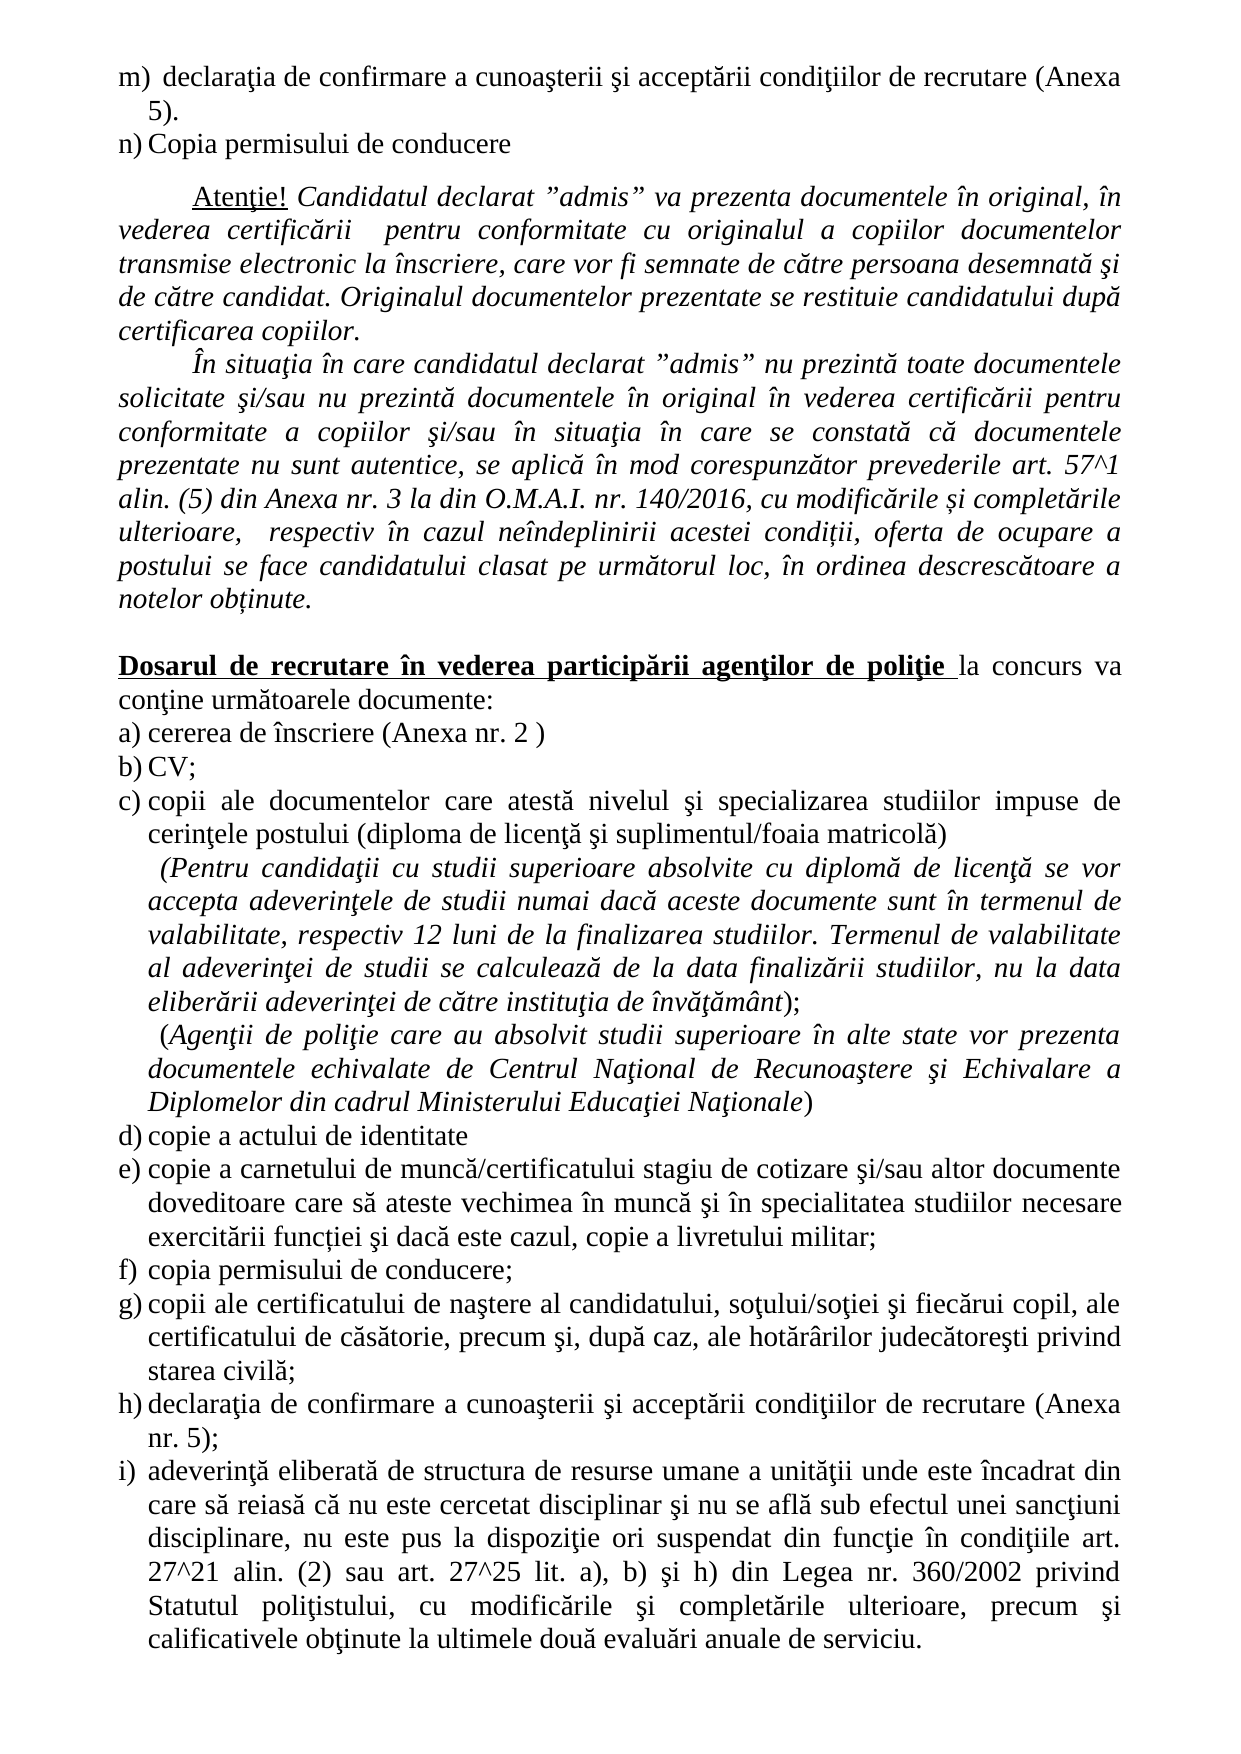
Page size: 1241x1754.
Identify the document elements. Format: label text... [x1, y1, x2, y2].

text În situaţia în care candidatul declarat ”admis” nu prezintă toate documentele solicitate şi/sau nu prezintă documentele în original în vederea certificării pentru conformitate a copiilor şi/sau în situaţia în care se constată că documentele prezentate nu sunt autentice, se aplică în mod corespunzător prevederile art. 57^1 alin. (5) din Anexa nr. 3 la din O.M.A.I. nr. 140/2016, cu modificările și completările ulterioare, respectiv în cazul neîndeplinirii acestei condiții, oferta de ocupare a postului se face candidatului clasat pe următorul loc, în ordinea descrescătoare a notelor obținute. [118, 347, 1122, 615]
list declaraţia de confirmare a cunoaşterii şi acceptării condiţiilor de recrutare (Anexa 5). [118, 59, 1122, 126]
list copia permisului de conducere; [118, 1252, 1122, 1286]
list copii ale certificatului de naştere al candidatului, soţului/soţiei şi fiecărui copil, ale certificatului de căsătorie, precum şi, după caz, ale hotărârilor judecătoreşti privind starea civilă; [118, 1286, 1122, 1386]
list copie a carnetului de muncă/certificatului stagiu de cotizare şi/sau altor documente doveditoare care să ateste vechimea în muncă şi în specialitatea studiilor necesare exercitării funcției şi dacă este cazul, copie a livretului militar; [118, 1152, 1122, 1252]
text Atenţie! Candidatul declarat ”admis” va prezenta documentele în original, în vederea certificării pentru conformitate cu originalul a copiilor documentelor transmise electronic la înscriere, care vor fi semnate de către persoana desemnată şi de către candidat. Originalul documentelor prezentate se restituie candidatului după certificarea copiilor. [118, 179, 1122, 347]
text (Agenţii de poliţie care au absolvit studii superioare în alte state vor prezenta documentele echivalate de Centrul Naţional de Recunoaştere şi Echivalare a Diplomelor din cadrul Ministerului Educaţiei Naţionale) [148, 1017, 1122, 1118]
list copie a actului de identitate [118, 1118, 1122, 1152]
list declaraţia de confirmare a cunoaşterii şi acceptării condiţiilor de recrutare (Anexa nr. 5); [118, 1386, 1122, 1453]
list copii ale documentelor care atestă nivelul şi specializarea studiilor impuse de cerinţele postului (diploma de licenţă şi suplimentul/foaia matricolă) [118, 783, 1122, 850]
list adeverinţă eliberată de structura de resurse umane a unităţii unde este încadrat din care să reiasă că nu este cercetat disciplinar şi nu se află sub efectul unei sancţiuni disciplinare, nu este pus la dispoziţie ori suspendat din funcţie în condiţiile art. 27^21 alin. (2) sau art. 27^25 lit. a), b) şi h) din Legea nr. 360/2002 privind Statutul poliţistului, cu modificările şi completările ulterioare, precum şi calificativele obţinute la ultimele două evaluări anuale de serviciu. [118, 1453, 1122, 1655]
list CV; [118, 749, 1122, 783]
list cererea de înscriere (Anexa nr. 2 ) [118, 716, 1122, 749]
text Dosarul de recrutare în vederea participării agenţilor de poliţie la concurs va conţine următoarele documente: [118, 648, 1122, 716]
list Copia permisului de conducere [118, 126, 1122, 160]
text (Pentru candidaţii cu studii superioare absolvite cu diplomă de licenţă se vor accepta adeverinţele de studii numai dacă aceste documente sunt în termenul de valabilitate, respectiv 12 luni de la finalizarea studiilor. Termenul de valabilitate al adeverinţei de studii se calculează de la data finalizării studiilor, nu la data eliberării adeverinţei de către instituţia de învăţământ); [148, 850, 1122, 1017]
